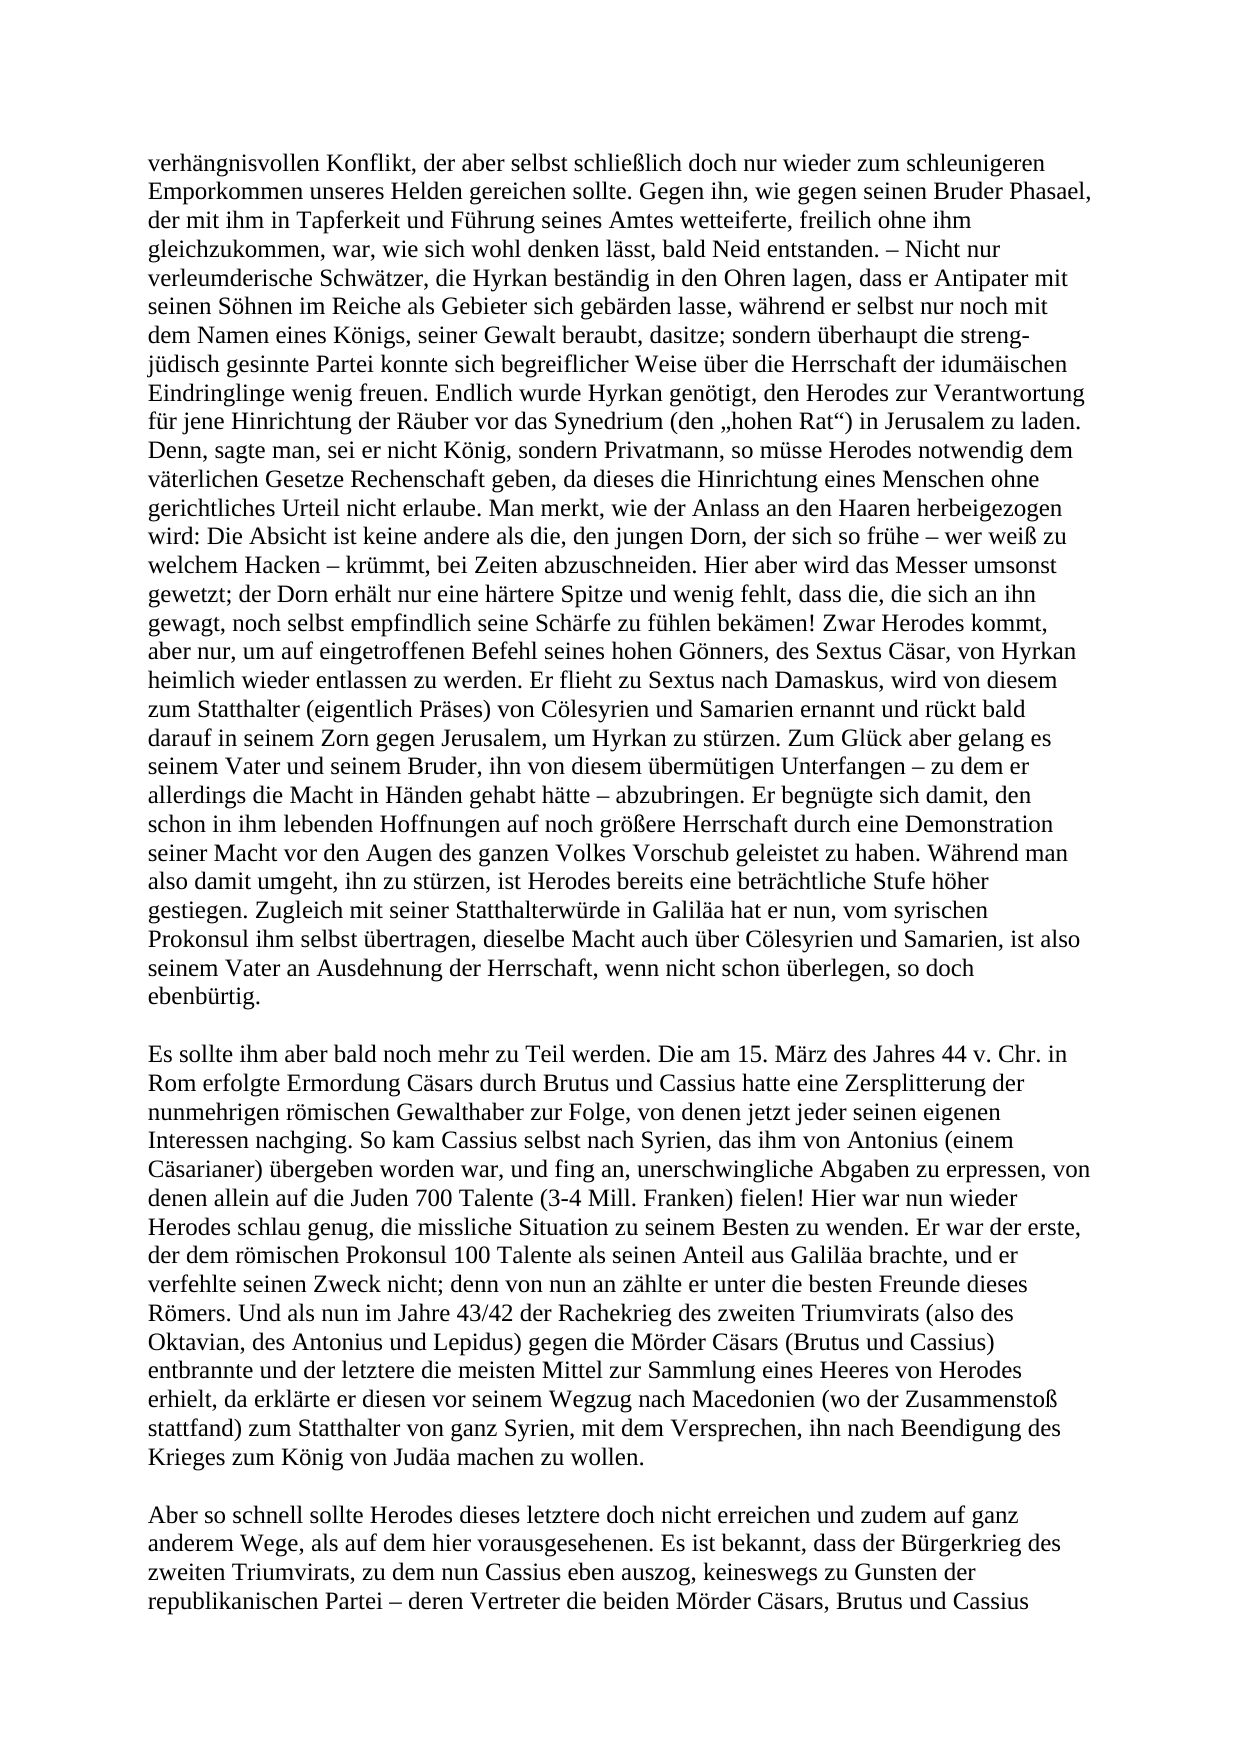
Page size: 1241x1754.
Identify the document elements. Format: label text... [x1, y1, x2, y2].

text Es sollte ihm aber bald noch mehr zu Teil werden. Die am 15. März des Jahres 44 v. Chr. in Rom erfolgte Ermordung Cäsars durch Brutus und Cassius hatte eine Zersplitterung der nunmehrigen römischen Gewalthaber zur Folge, von denen jetzt jeder seinen eigenen Interessen nachging. So kam Cassius selbst nach Syrien, das ihm von Antonius (einem Cäsarianer) übergeben worden war, und fing an, unerschwingliche Abgaben zu erpressen, von denen allein auf die Juden 700 Talente (3-4 Mill. Franken) fielen! Hier war nun wieder Herodes schlau genug, die missliche Situation zu seinem Besten zu wenden. Er war der erste, der dem römischen Prokonsul 100 Talente als seinen Anteil aus Galiläa brachte, und er verfehlte seinen Zweck nicht; denn von nun an zählte er unter die besten Freunde dieses Römers. Und als nun im Jahre 43/42 der Rachekrieg des zweiten Triumvirats (also des Oktavian, des Antonius und Lepidus) gegen die Mörder Cäsars (Brutus und Cassius) entbrannte und der letztere die meisten Mittel zur Sammlung eines Heeres von Herodes erhielt, da erklärte er diesen vor seinem Wegzug nach Macedonien (wo der Zusammenstoß stattfand) zum Statthalter von ganz Syrien, mit dem Versprechen, ihn nach Beendigung des Krieges zum König von Judäa machen zu wollen. [148, 1039, 1093, 1471]
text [148, 1500, 1093, 1615]
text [148, 148, 1093, 1010]
